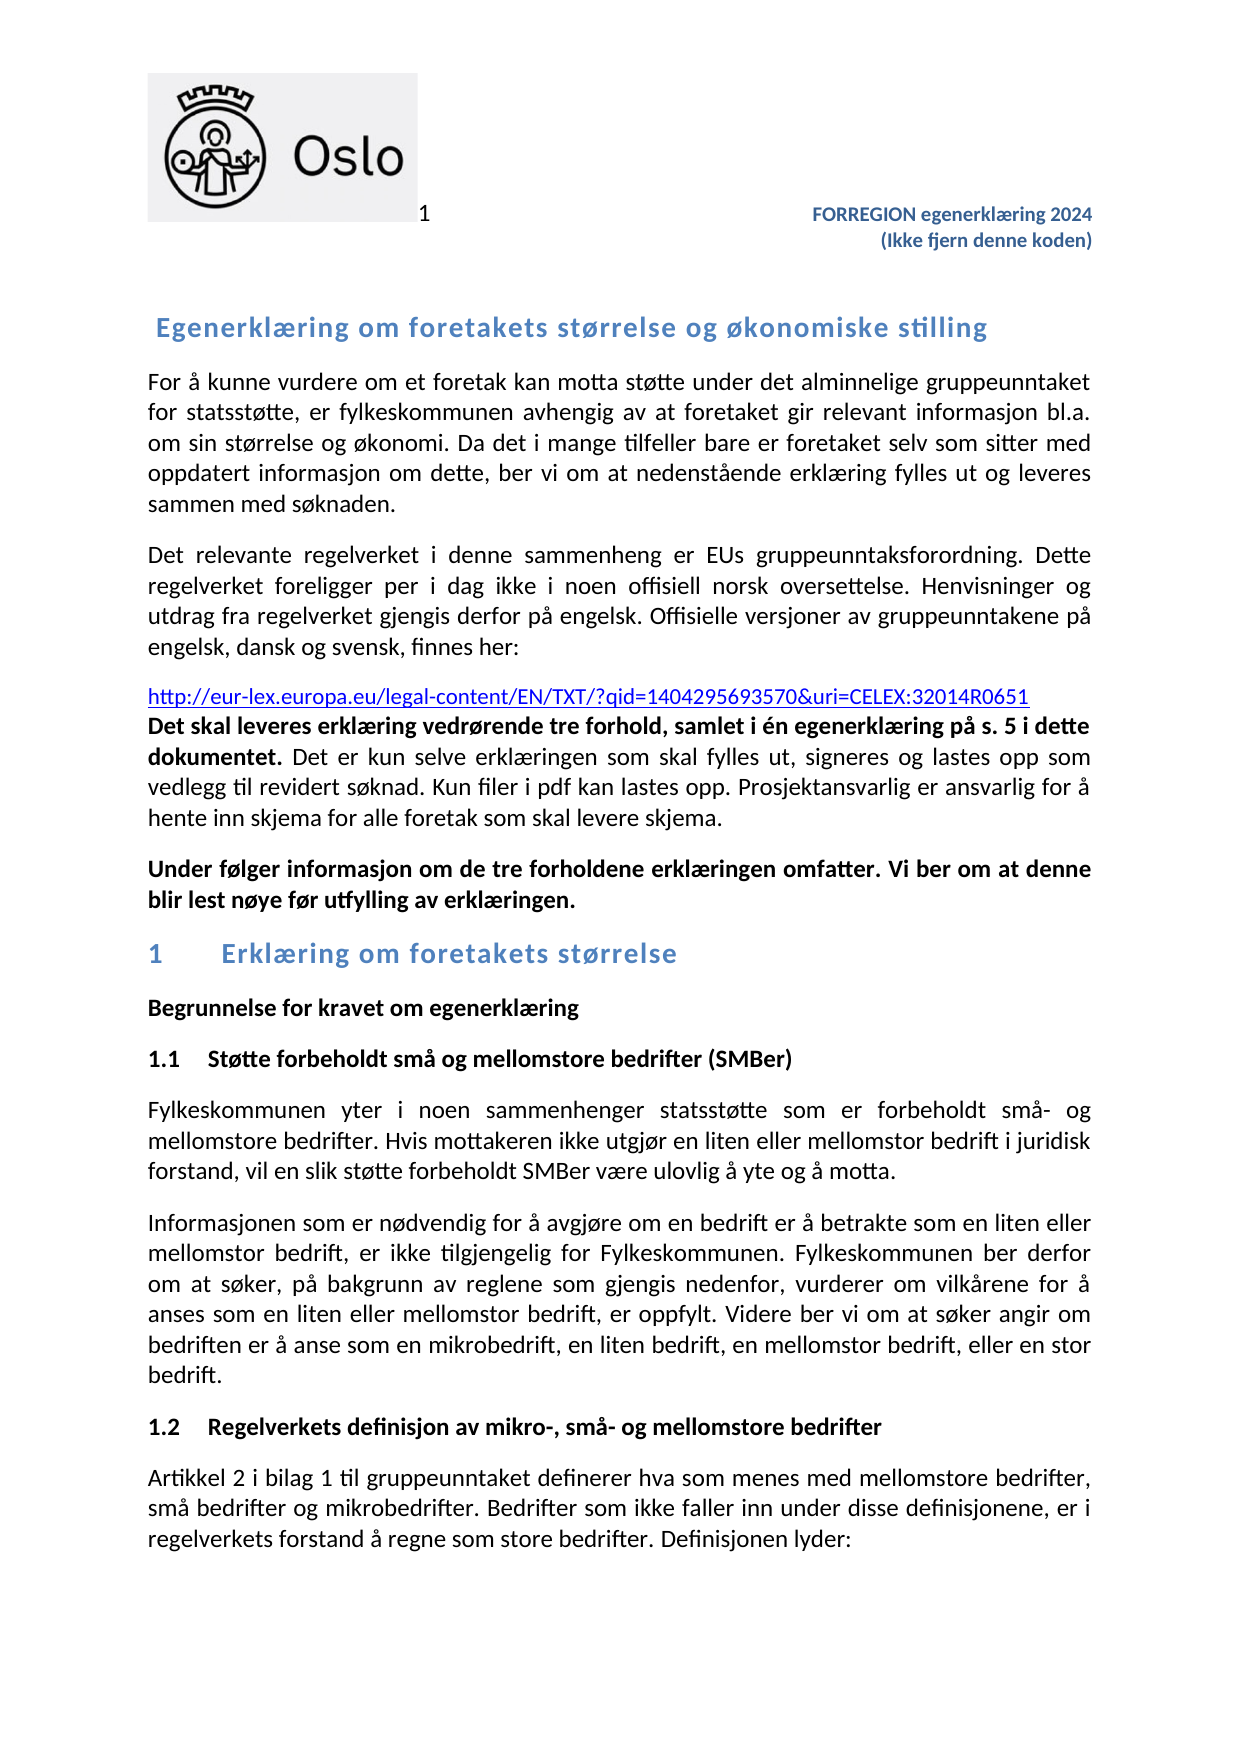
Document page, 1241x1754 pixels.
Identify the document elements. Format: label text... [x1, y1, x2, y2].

text Informasjonen som er nødvendig for å avgjøre om en bedrift er å betrakte som en liten eller mellomstor bedrift, er ikke tilgjengelig for Fylkeskommunen. Fylkeskommunen ber derfor om at søker, på bakgrunn av reglene som gjengis nedenfor, vurderer om vilkårene for å anses som en liten eller mellomstor bedrift, er oppfylt. Videre ber vi om at søker angir om bedriften er å anse som en mikrobedrift, en liten bedrift, en mellomstor bedrift, eller en stor bedrift. [148, 1207, 1092, 1390]
text Artikkel 2 i bilag 1 til gruppeunntaket definerer hva som menes med mellomstore bedrifter, små bedrifter og mikrobedrifter. Bedrifter som ikke faller inn under disse definisjonene, er i regelverkets forstand å regne som store bedrifter. Definisjonen lyder: [148, 1462, 1092, 1554]
text Fylkeskommunen yter i noen sammenhenger statsstøtte som er forbeholdt små- og mellomstore bedrifter. Hvis mottakeren ikke utgjør en liten eller mellomstor bedrift i juridisk forstand, vil en slik støtte forbeholdt SMBer være ulovlig å yte og å motta. [148, 1094, 1092, 1186]
picture [147, 73, 418, 222]
text Regelverkets definisjon av mikro-, små- og mellomstore bedrifter [148, 1411, 1092, 1441]
text Under følger informasjon om de tre forholdene erklæringen omfatter. Vi ber om at denne blir lest nøye før utfylling av erklæringen. [148, 853, 1092, 914]
text Støtte forbeholdt små og mellomstore bedrifter (SMBer) [148, 1043, 1092, 1073]
text Begrunnelse for kravet om egenerklæring [148, 992, 1092, 1022]
text 1 Erklæring om foretakets størrelse [148, 935, 1092, 971]
text Egenerklæring om foretakets størrelse og økonomiske stilling [148, 309, 1092, 345]
text Det relevante regelverket i denne sammenheng er EUs gruppeunntaksforordning. Dette regelverket foreligger per i dag ikke i noen offisiell norsk oversettelse. Henvisninger og utdrag fra regelverket gjengis derfor på engelsk. Offisielle versjoner av gruppeunntakene på engelsk, dansk og svensk, finnes her: [148, 539, 1092, 662]
text For å kunne vurdere om et foretak kan motta støtte under det alminnelige gruppeunntaket for statsstøtte, er fylkeskommunen avhengig av at foretaket gir relevant informasjon bl.a. om sin størrelse og økonomi. Da det i mange tilfeller bare er foretaket selv som sitter med oppdatert informasjon om dette, ber vi om at nedenstående erklæring fylles ut og leveres sammen med søknaden. [148, 366, 1092, 519]
text http://eur-lex.europa.eu/legal-content/EN/TXT/?qid=1404295693570&uri=CELEX:32014R0651 Det skal leveres erklæring vedrørende tre forhold, samlet i én egenerklæring på s. 5 i dette dokumentet. Det er kun selve erklæringen som skal fylles ut, signeres og lastes opp som vedlegg til revidert søknad. Kun filer i pdf kan lastes opp. Prosjektansvarlig er ansvarlig for å hente inn skjema for alle foretak som skal levere skjema. [148, 682, 1092, 832]
